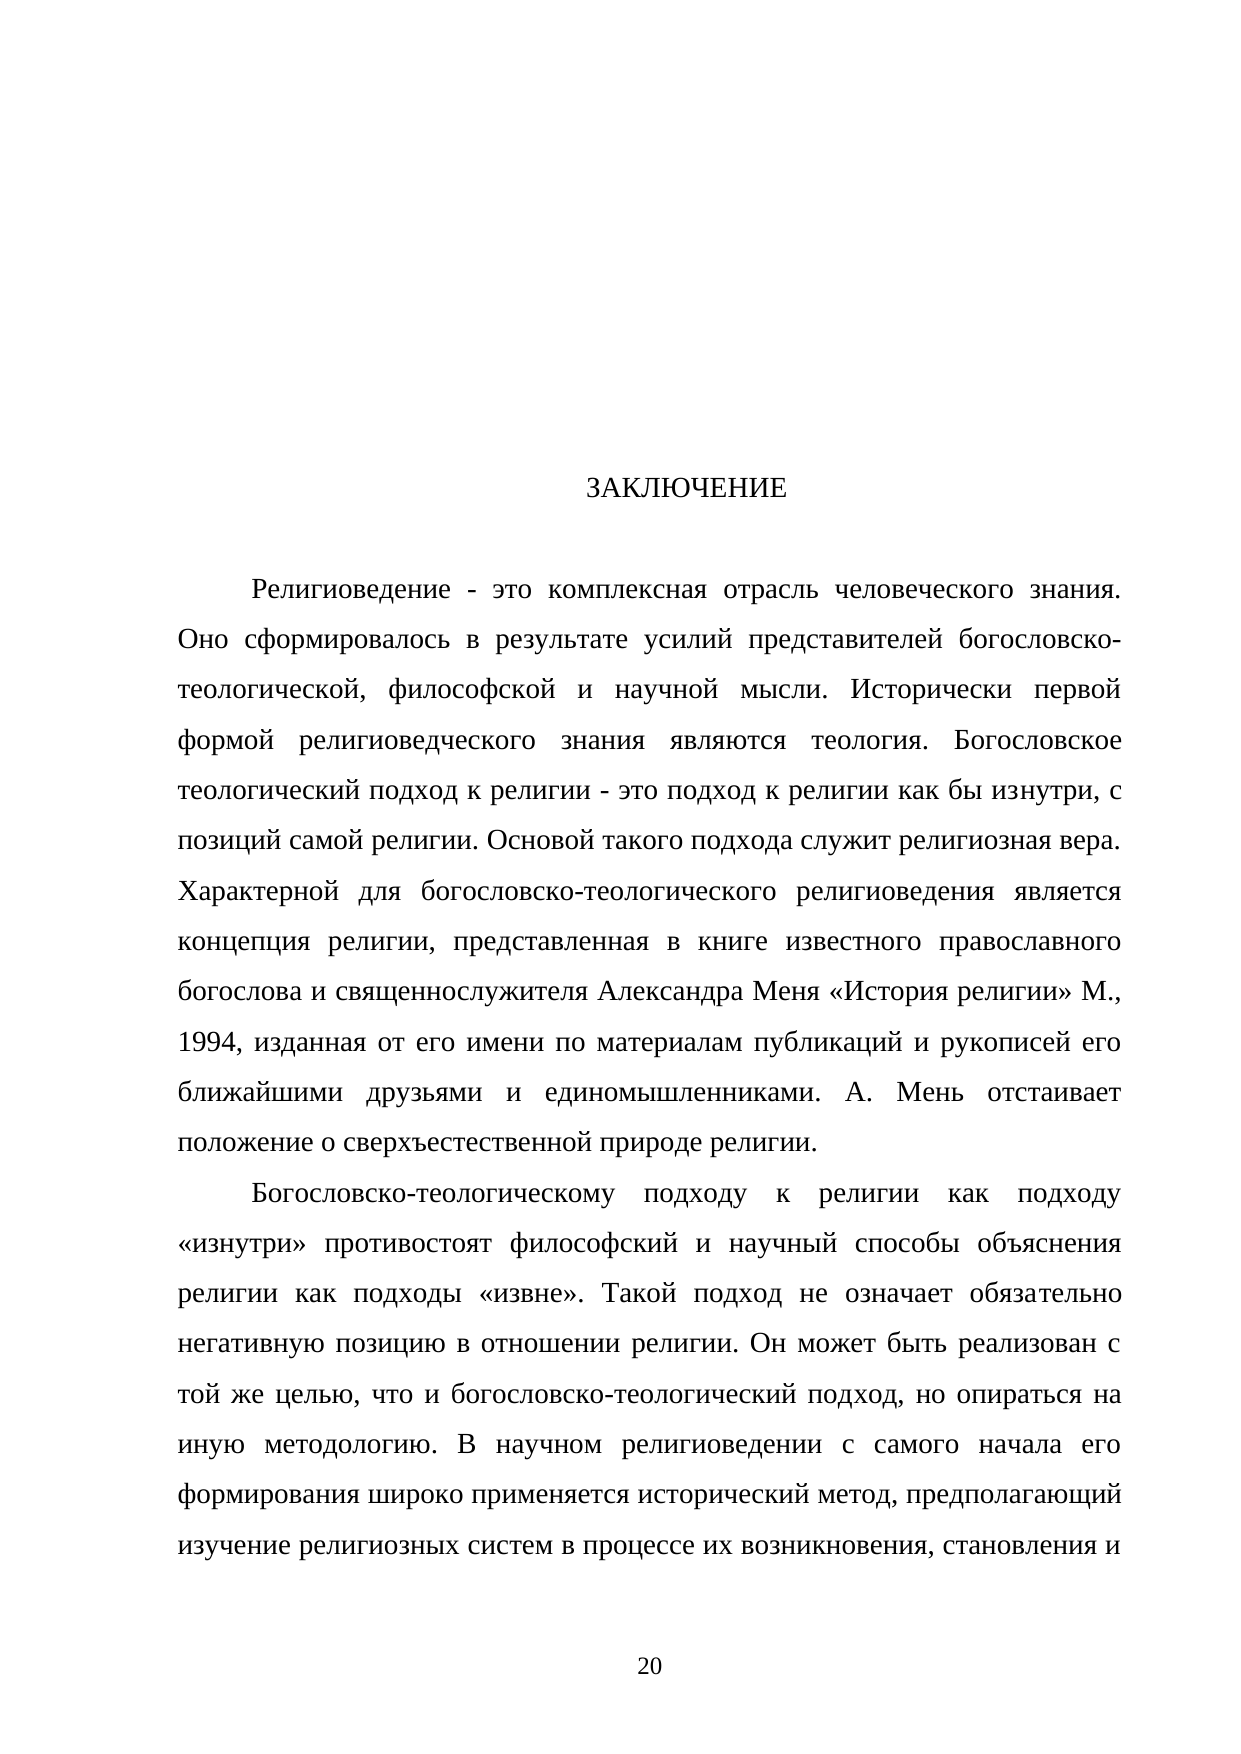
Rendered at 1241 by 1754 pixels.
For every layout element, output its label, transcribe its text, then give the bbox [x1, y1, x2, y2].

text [177, 1175, 1122, 1560]
text ЗАКЛЮЧЕНИЕ [177, 470, 1122, 504]
text Религиоведение - это комплексная отрасль человеческого знания. Оно сформировалось в результате усилий представителей богословско-теологической, философской и научной мысли. Исторически первой формой религиоведческого знания являются теология. Богословское теологический подход к религии - это подход к религии как бы изнутри, с позиций самой религии. Основой такого подхода служит религиозная вера. Характерной для богословско-теологического религиоведения является концепция религии, представленная в книге известного православного богослова и священнослужителя Александра Меня «История религии» М., 1994, изданная от его имени по материалам публикаций и рукописей его ближайшими друзьями и единомышленниками. А. Мень отстаивает положение о сверхъестественной природе религии. [177, 571, 1122, 1158]
